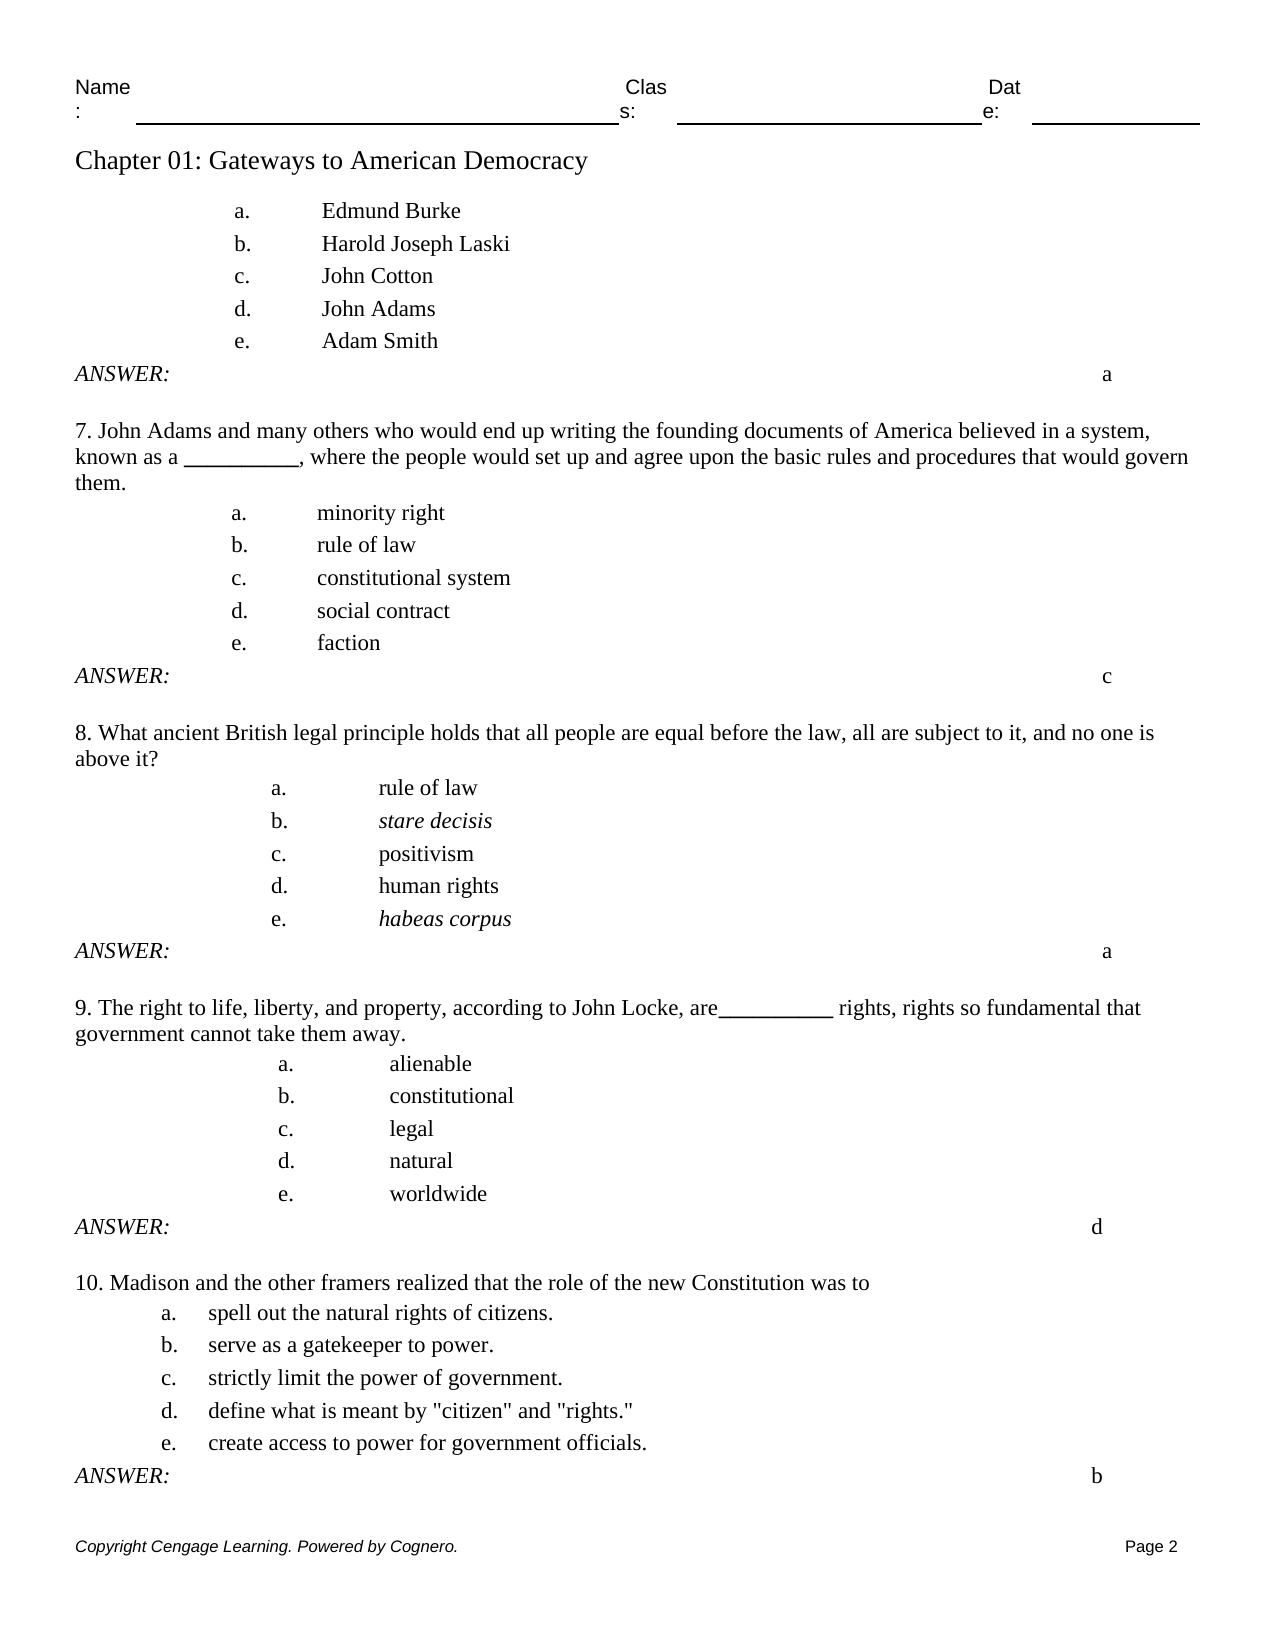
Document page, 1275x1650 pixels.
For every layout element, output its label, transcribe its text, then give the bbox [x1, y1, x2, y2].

table_header 9. The right to life, liberty, and property, according to John Locke, are__________ rights, rights so fundamental that government cannot take them away. [75, 994, 1200, 1242]
table_header 10. Madison and the other framers realized that the role of the new Constitution was to [75, 1269, 1200, 1491]
table_header 8. What ancient British legal principle holds that all people are equal before the law, all are subject to it, and no one is above it? [75, 719, 1200, 967]
table_header 7. John Adams and many others who would end up writing the founding documents of America believed in a system, known as a __________, where the people would set up and agree upon the basic rules and procedures that would govern them. [75, 417, 1200, 692]
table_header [75, 194, 1200, 390]
